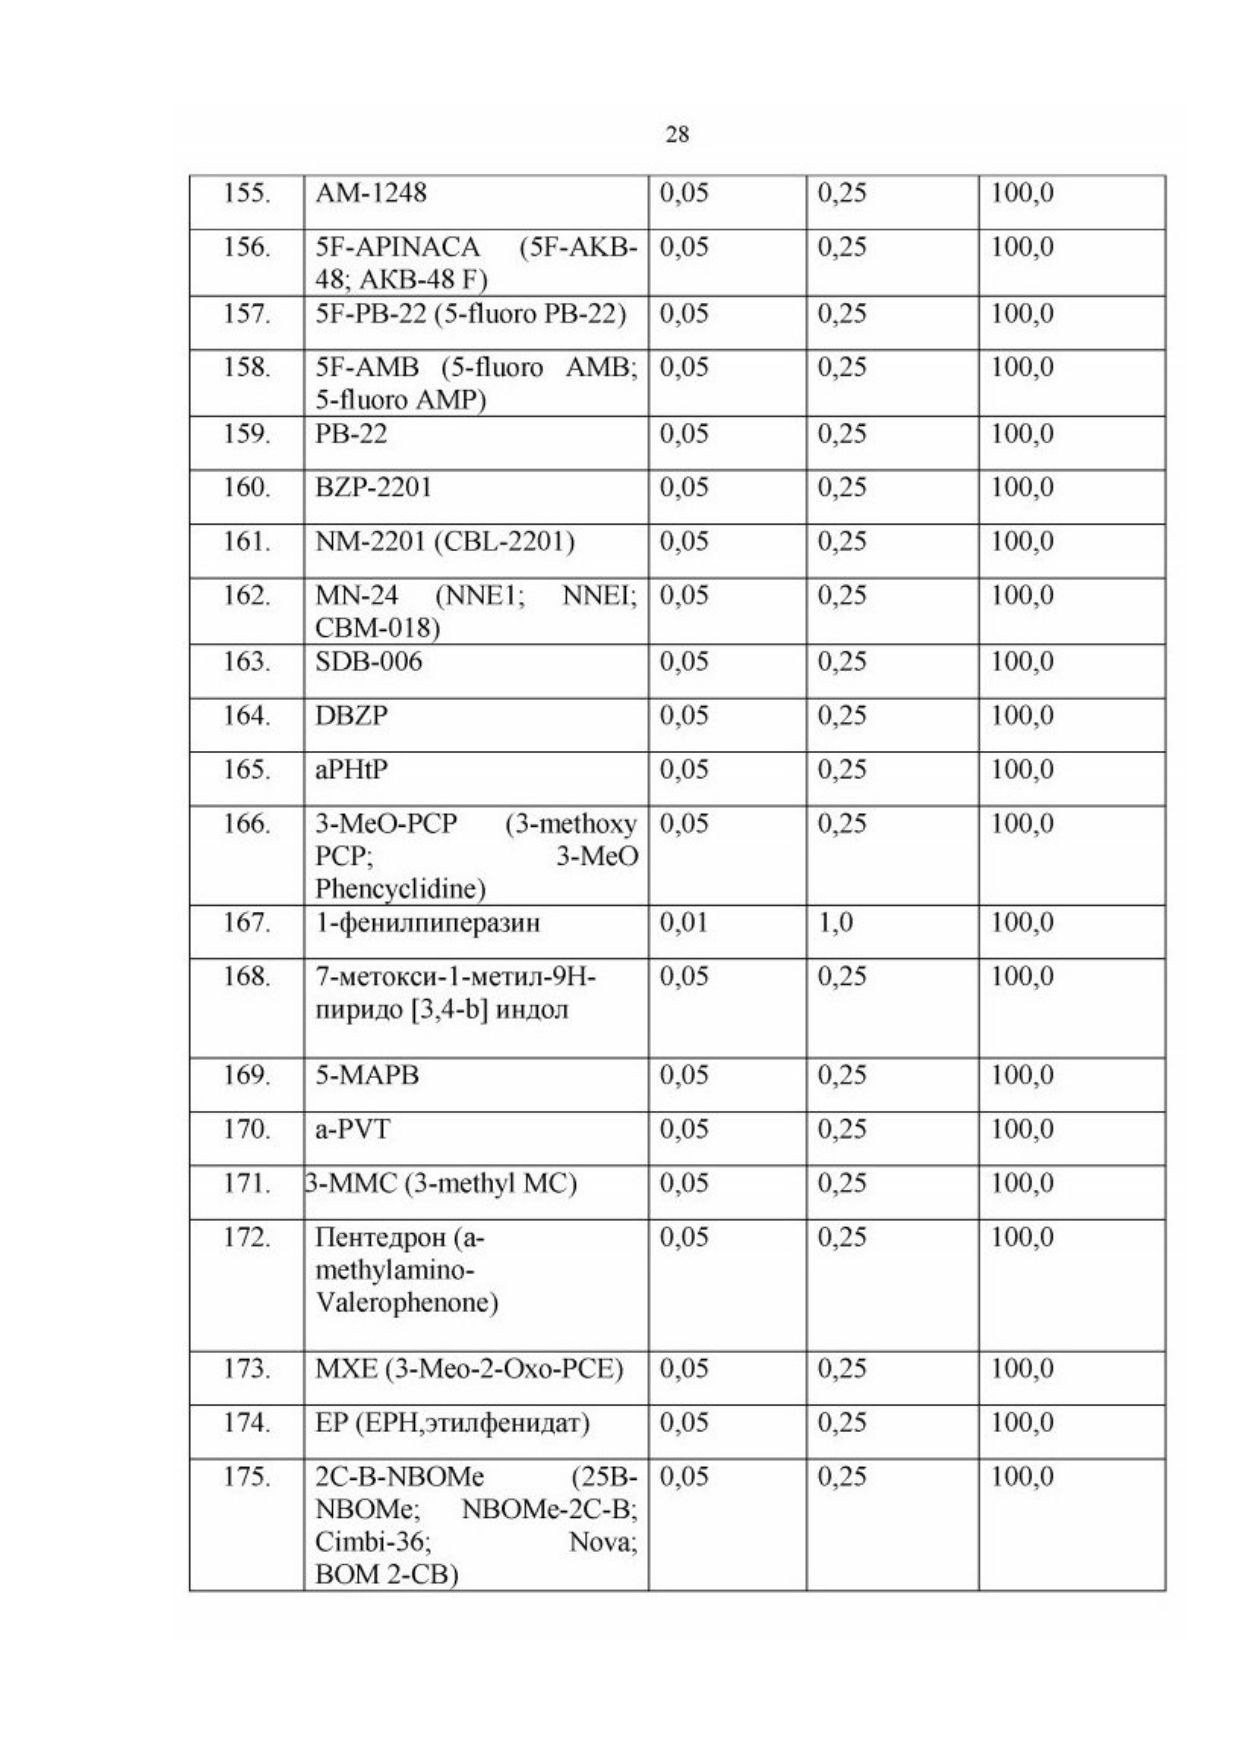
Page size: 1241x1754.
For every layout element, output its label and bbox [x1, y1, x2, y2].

picture [171, 103, 1187, 1640]
